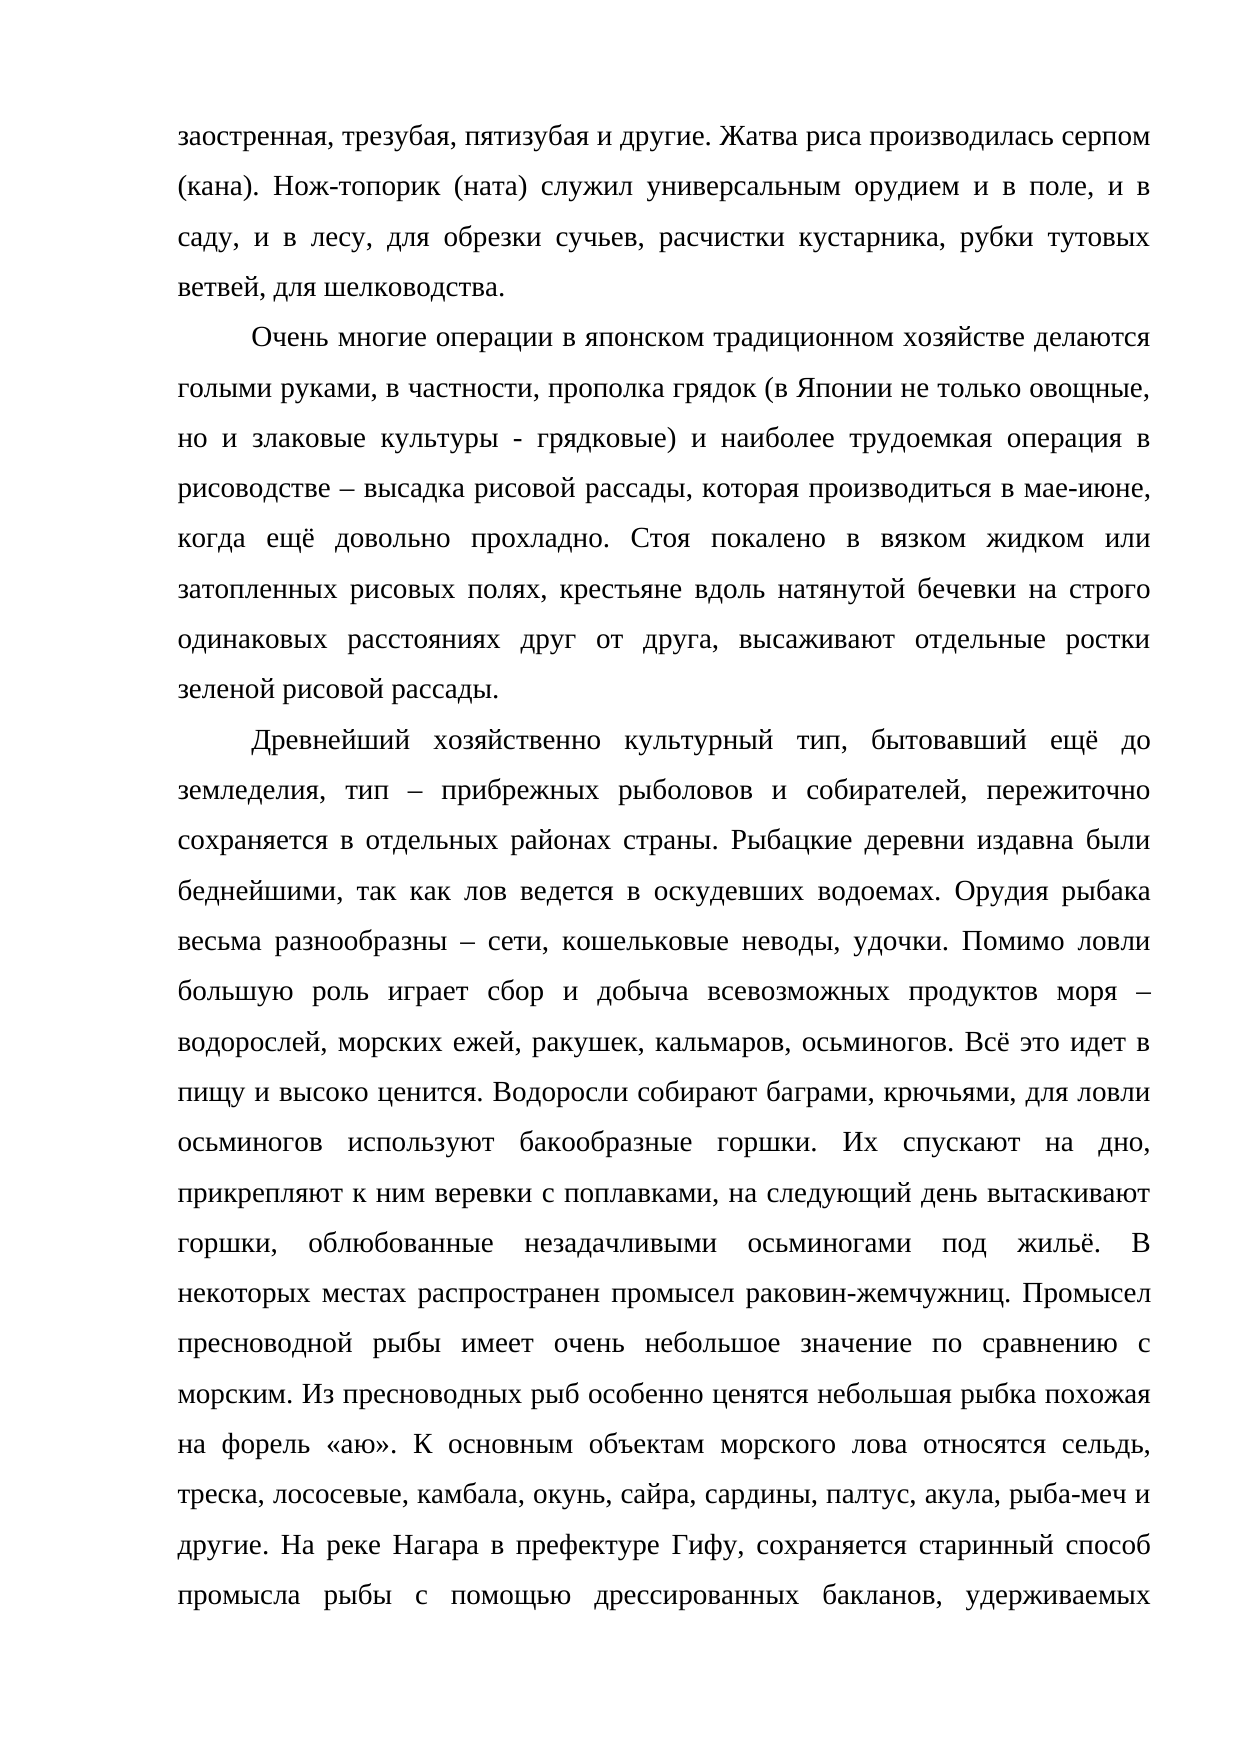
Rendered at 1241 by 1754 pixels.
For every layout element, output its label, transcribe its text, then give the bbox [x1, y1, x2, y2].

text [177, 118, 1152, 303]
text Очень многие операции в японском традиционном хозяйстве делаются голыми руками, в частности, прополка грядок (в Японии не только овощные, но и злаковые культуры - грядковые) и наиболее трудоемкая операция в рисоводстве – высадка рисовой рассады, которая производиться в мае-июне, когда ещё довольно прохладно. Стоя покалено в вязком жидком или затопленных рисовых полях, крестьяне вдоль натянутой бечевки на строго одинаковых расстояниях друг от друга, высаживают отдельные ростки зеленой рисовой рассады. [177, 319, 1152, 705]
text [177, 722, 1152, 1611]
